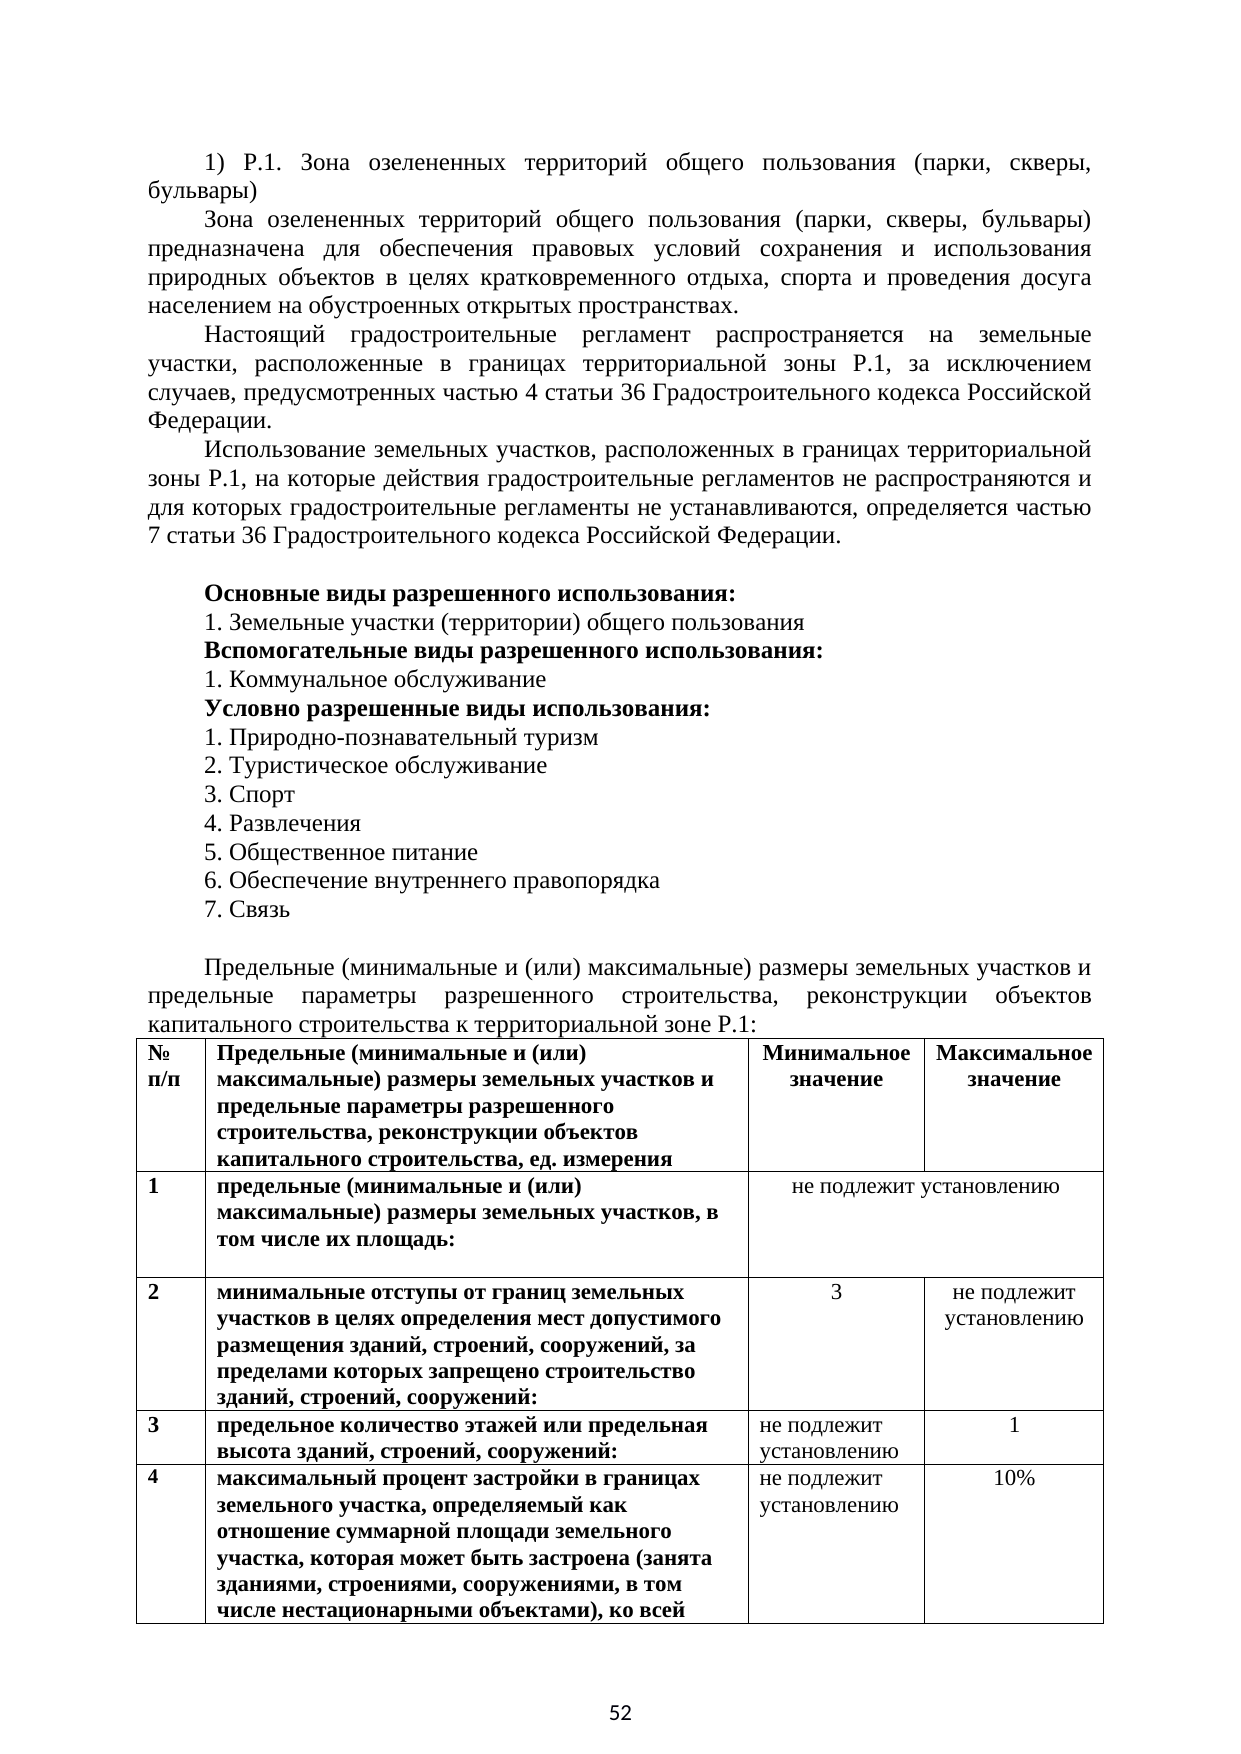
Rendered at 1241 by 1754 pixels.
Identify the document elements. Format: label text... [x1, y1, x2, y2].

table_cell не подлежит установлению [749, 1172, 1103, 1277]
table_header Максимальное значение [925, 1039, 1103, 1171]
table_cell 1 [137, 1172, 205, 1277]
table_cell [749, 1465, 924, 1623]
table_header Минимальное значение [749, 1039, 924, 1171]
table_cell минимальные отступы от границ земельных участков в целях определения мест допустимого размещения зданий, строений, сооружений, за пределами которых запрещено строительство зданий, строений, сооружений: [206, 1278, 748, 1410]
text Использование земельных участков, расположенных в границах территориальной зоны Р.1, на которые действия градостроительные регламентов не распространяются и для которых градостроительные регламенты не устанавливаются, определяется частью 7 статьи 36 Градостроительного кодекса Российской Федерации. [148, 434, 1092, 549]
text 3. Спорт [148, 779, 1092, 808]
table_cell не подлежит установлению [925, 1278, 1103, 1410]
text Предельные (минимальные и (или) максимальные) размеры земельных участков и предельные параметры разрешенного строительства, реконструкции объектов капитального строительства к территориальной зоне Р.1: [148, 952, 1092, 1038]
text Настоящий градостроительные регламент распространяется на земельные участки, расположенные в границах территориальной зоны Р.1, за исключением случаев, предусмотренных частью 4 статьи 36 Градостроительного кодекса Российской Федерации. [148, 319, 1092, 434]
text 1) Р.1. Зона озелененных территорий общего пользования (парки, скверы, бульвары) [148, 147, 1092, 204]
text Зона озелененных территорий общего пользования (парки, скверы, бульвары) предназначена для обеспечения правовых условий сохранения и использования природных объектов в целях кратковременного отдыха, спорта и проведения досуга населением на обустроенных открытых пространствах. [148, 204, 1092, 319]
text 7. Связь [148, 894, 1092, 923]
table_header № п/п [137, 1039, 205, 1171]
table_cell предельные (минимальные и (или) максимальные) размеры земельных участков, в том числе их площадь: [206, 1172, 748, 1277]
table_cell 3 [137, 1411, 205, 1463]
text 1. Природно-познавательный туризм [148, 722, 1092, 751]
table_cell 4 [137, 1465, 205, 1623]
table_cell 1 [925, 1411, 1103, 1463]
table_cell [206, 1465, 748, 1623]
text Условно разрешенные виды использования: [148, 693, 1092, 722]
table_cell предельное количество этажей или предельная высота зданий, строений, сооружений: [206, 1411, 748, 1463]
text Основные виды разрешенного использования: [148, 578, 1092, 607]
table_header Предельные (минимальные и (или) максимальные) размеры земельных участков и предельные параметры разрешенного строительства, реконструкции объектов капитального строительства, ед. измерения [206, 1039, 748, 1171]
text 2. Туристическое обслуживание [148, 751, 1092, 779]
text 1. Коммунальное обслуживание [148, 664, 1092, 693]
text 4. Развлечения [148, 808, 1092, 837]
table_cell 3 [749, 1278, 924, 1410]
text 6. Обеспечение внутреннего правопорядка [148, 866, 1092, 894]
text Вспомогательные виды разрешенного использования: [148, 636, 1092, 664]
table_cell не подлежит установлению [749, 1411, 924, 1463]
table_cell 10% [925, 1465, 1103, 1623]
table_cell 2 [137, 1278, 205, 1410]
text 1. Земельные участки (территории) общего пользования [148, 607, 1092, 636]
text 5. Общественное питание [148, 837, 1092, 866]
